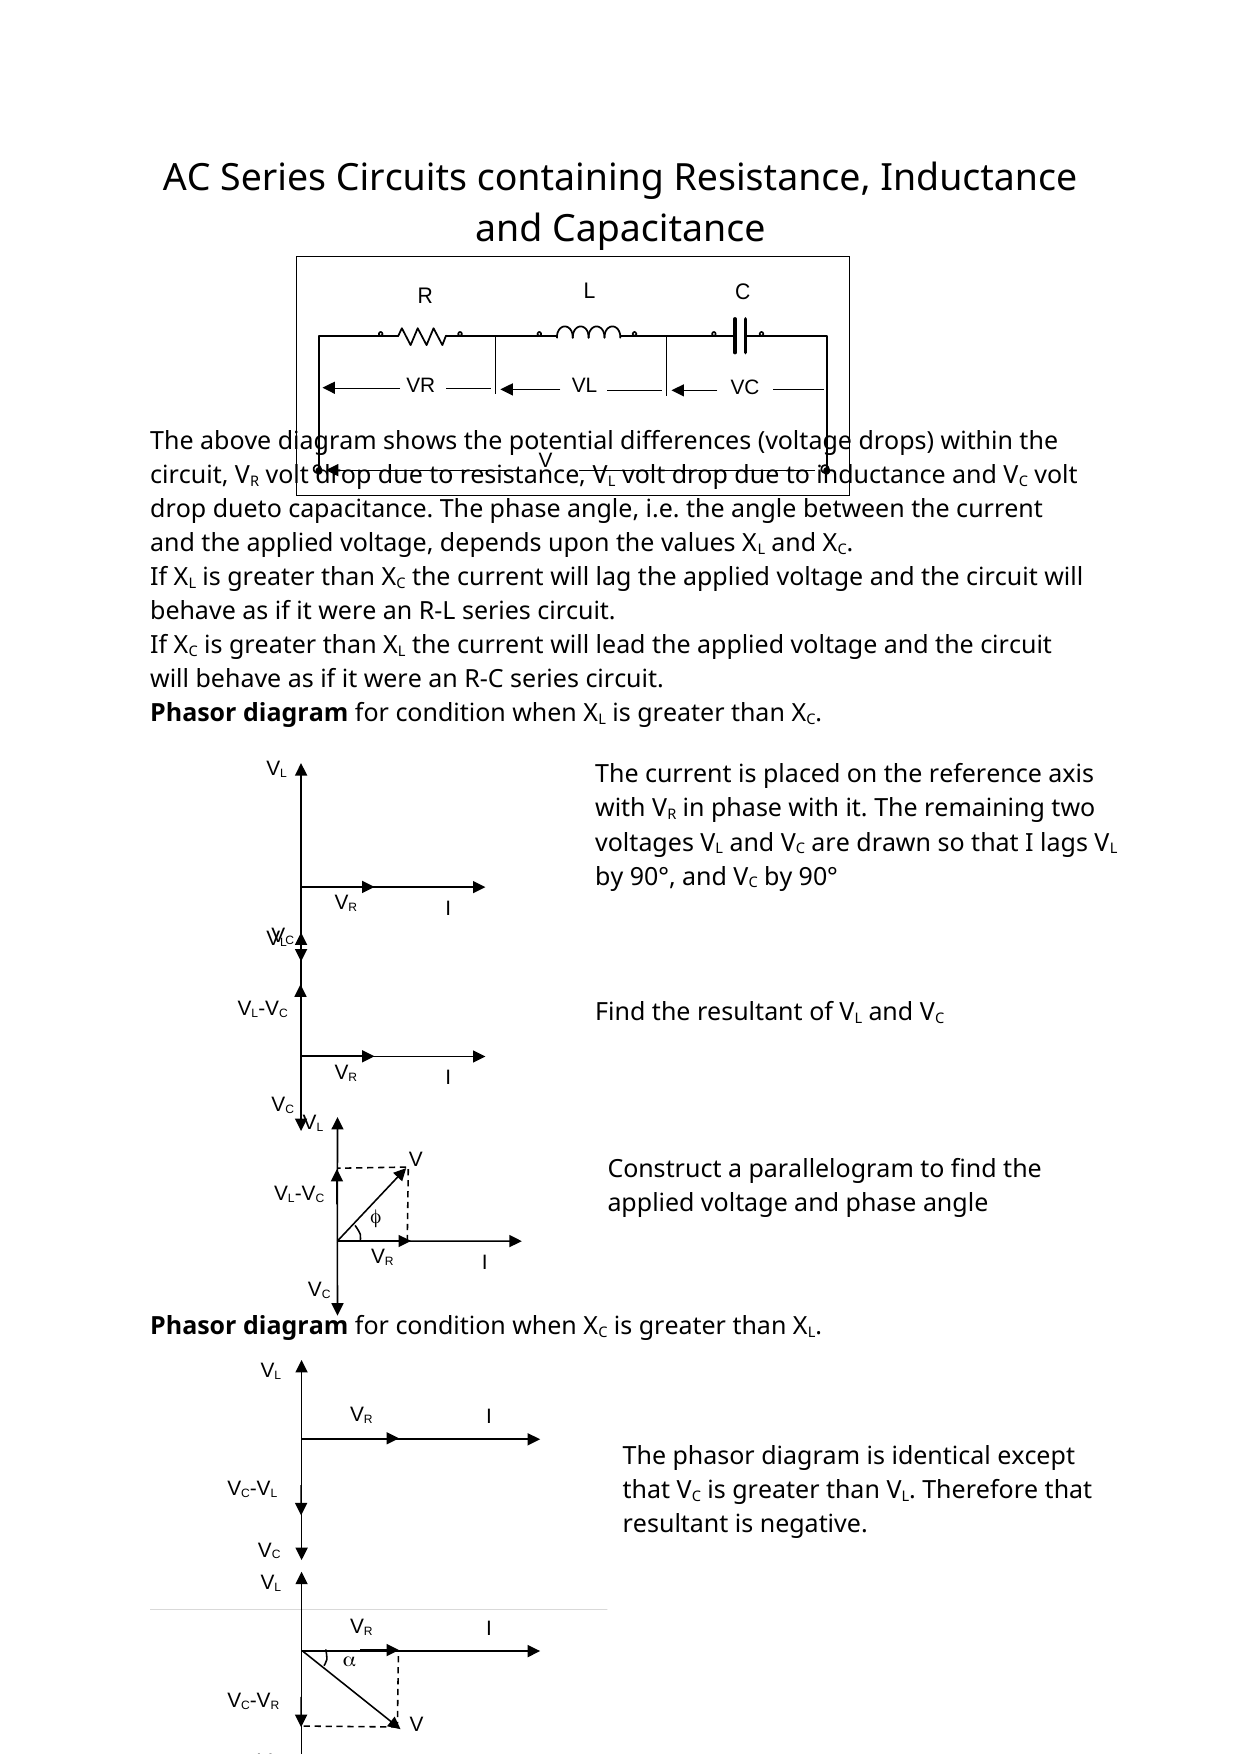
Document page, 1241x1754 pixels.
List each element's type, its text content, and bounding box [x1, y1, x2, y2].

text The above diagram shows the potential differences (voltage drops) within the circuit, VR volt drop due to resistance, VL volt drop due to inductance and VC volt drop dueto capacitance. The phase angle, i.e. the angle between the current and the applied voltage, depends upon the values XL and XC. [150, 422, 1090, 559]
text Phasor diagram for condition when XC is greater than XL. [150, 1308, 1090, 1342]
subtitle AC Series Circuits containing Resistance, Inductance and Capacitance [150, 150, 1090, 252]
text Phasor diagram for condition when XL is greater than XC. [150, 695, 1090, 729]
text If XC is greater than XL the current will lead the applied voltage and the circuit will behave as if it were an R-C series circuit. [150, 627, 1090, 695]
text If XL is greater than XC the current will lag the applied voltage and the circuit will behave as if it were an R-L series circuit. [150, 559, 1090, 627]
